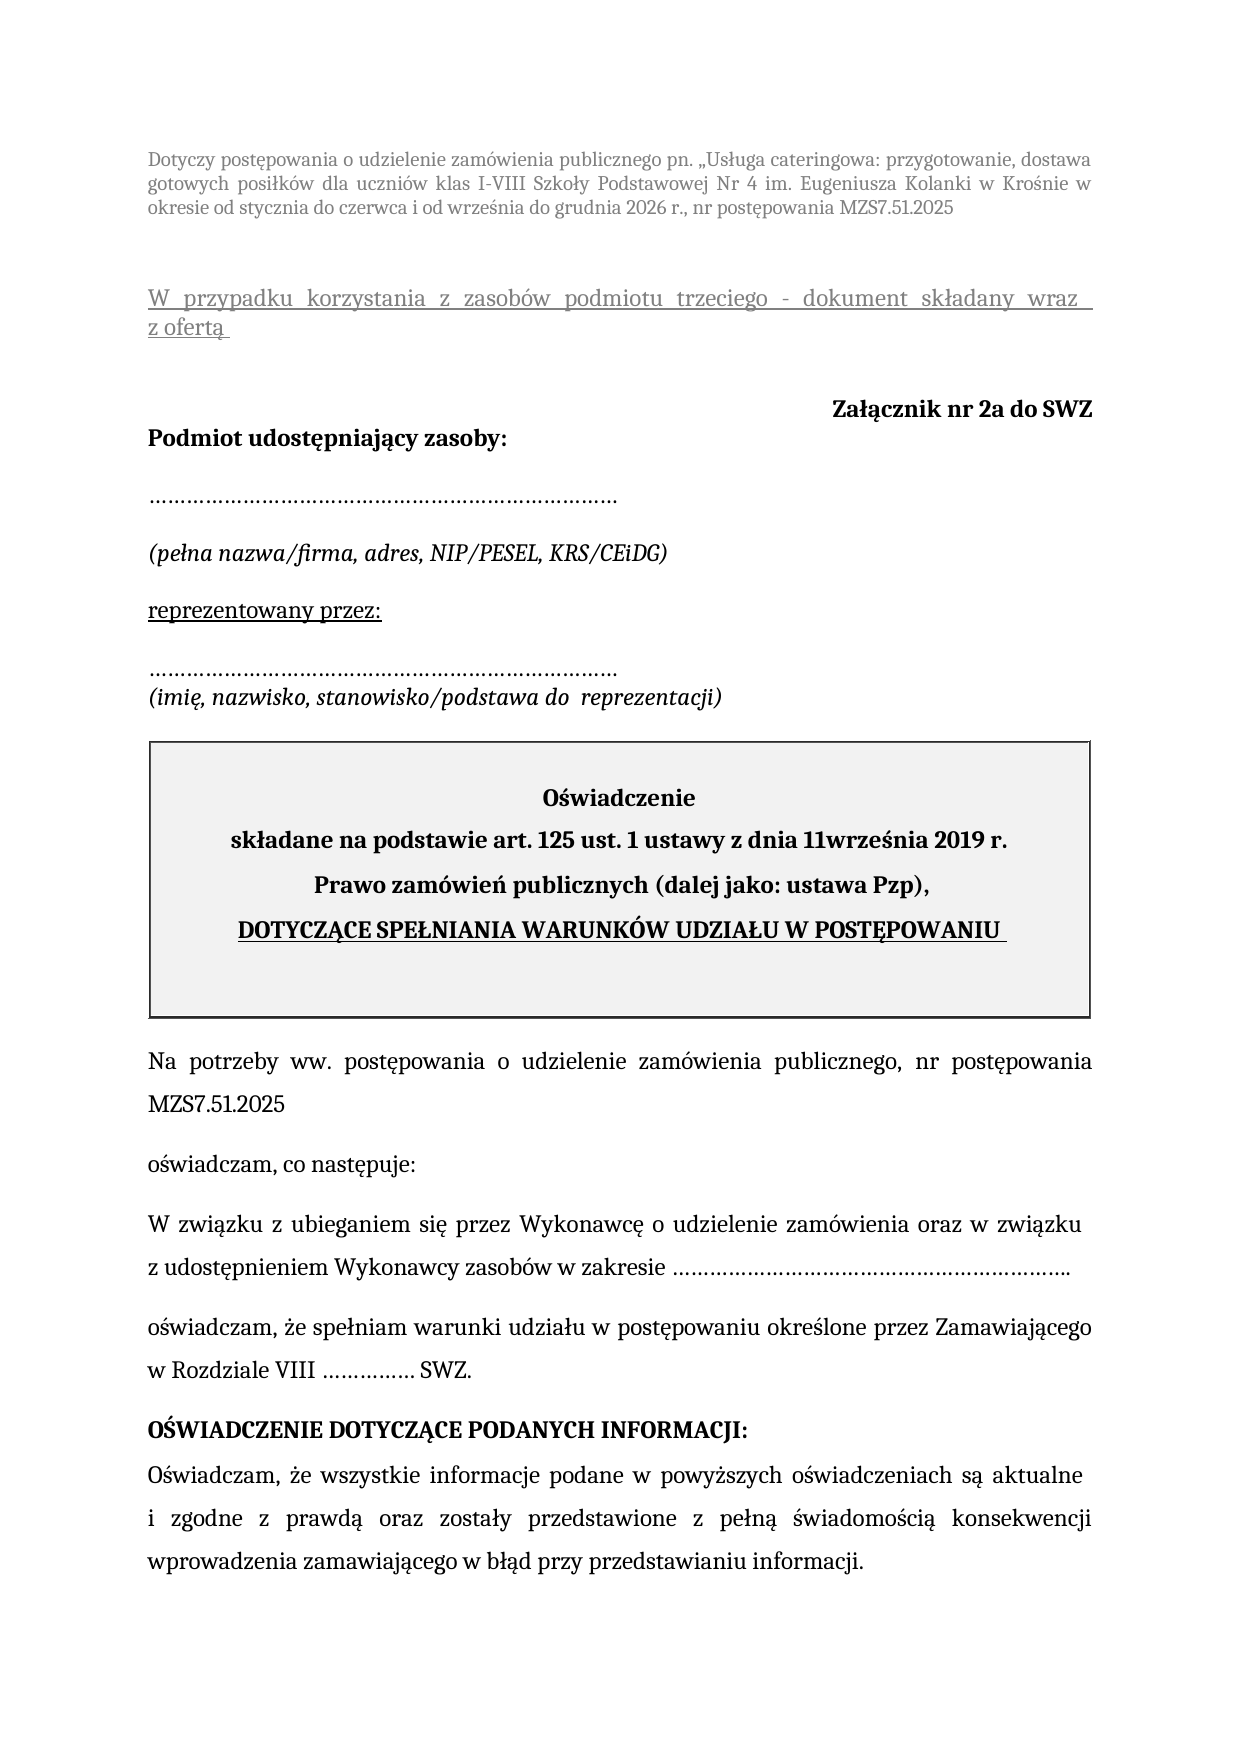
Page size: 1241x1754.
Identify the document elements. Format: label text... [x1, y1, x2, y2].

text W związku z ubieganiem się przez Wykonawcę o udzielenie zamówienia oraz w związku z udostępnieniem Wykonawcy zasobów w zakresie ………………………………………………………. [148, 1210, 1093, 1282]
text ………………………………………………………………… [148, 481, 1093, 510]
title W przypadku korzystania z zasobów podmiotu trzeciego - dokument składany wraz z ofertą [148, 284, 1093, 308]
text ………………………………………………………………… [148, 654, 1093, 682]
text oświadczam, że spełniam warunki udziału w postępowaniu określone przez Zamawiającego w Rozdziale VIII …………… SWZ. [148, 1313, 1093, 1384]
text (pełna nazwa/firma, adres, NIP/PESEL, KRS/CEiDG) [148, 539, 1093, 567]
text Podmiot udostępniający zasoby: [148, 424, 1093, 452]
title W przypadku korzystania z zasobów podmiotu trzeciego - dokument składany wraz z ofertą [148, 310, 1093, 341]
text oświadczam, co następuje: [148, 1150, 1093, 1179]
text Na potrzeby ww. postępowania o udzielenie zamówienia publicznego, nr postępowania MZS7.51.2025 [148, 1047, 1093, 1119]
text (imię, nazwisko, stanowisko/podstawa do reprezentacji) [148, 682, 1093, 711]
text reprezentowany przez: [148, 596, 1093, 625]
text Oświadczam, że wszystkie informacje podane w powyższych oświadczeniach są aktualne i zgodne z prawdą oraz zostały przedstawione z pełną świadomością konsekwencji wprowadzenia zamawiającego w błąd przy przedstawianiu informacji. [148, 1461, 1093, 1576]
table_header Oświadczenie składane na podstawie art. 125 ust. 1 ustawy z dnia 11września 2019 r. Prawo zamówień publicznych (dalej jako: ustawa Pzp), DOTYCZĄCE SPEŁNIANIA WARUNKÓW UDZIAŁU W POSTĘPOWANIU [151, 743, 1088, 1015]
title Załącznik nr 2a do SWZ [148, 395, 1093, 424]
text OŚWIADCZENIE DOTYCZĄCE PODANYCH INFORMACJI: [148, 1416, 1093, 1444]
text Dotyczy postępowania o udzielenie zamówienia publicznego pn. „Usługa cateringowa: przygotowanie, dostawa gotowych posiłków dla uczniów klas I-VIII Szkoły Podstawowej Nr 4 im. Eugeniusza Kolanki w Krośnie w okresie od stycznia do czerwca i od września do grudnia 2026 r., nr postępowania MZS7.51.2025 [148, 148, 1093, 219]
